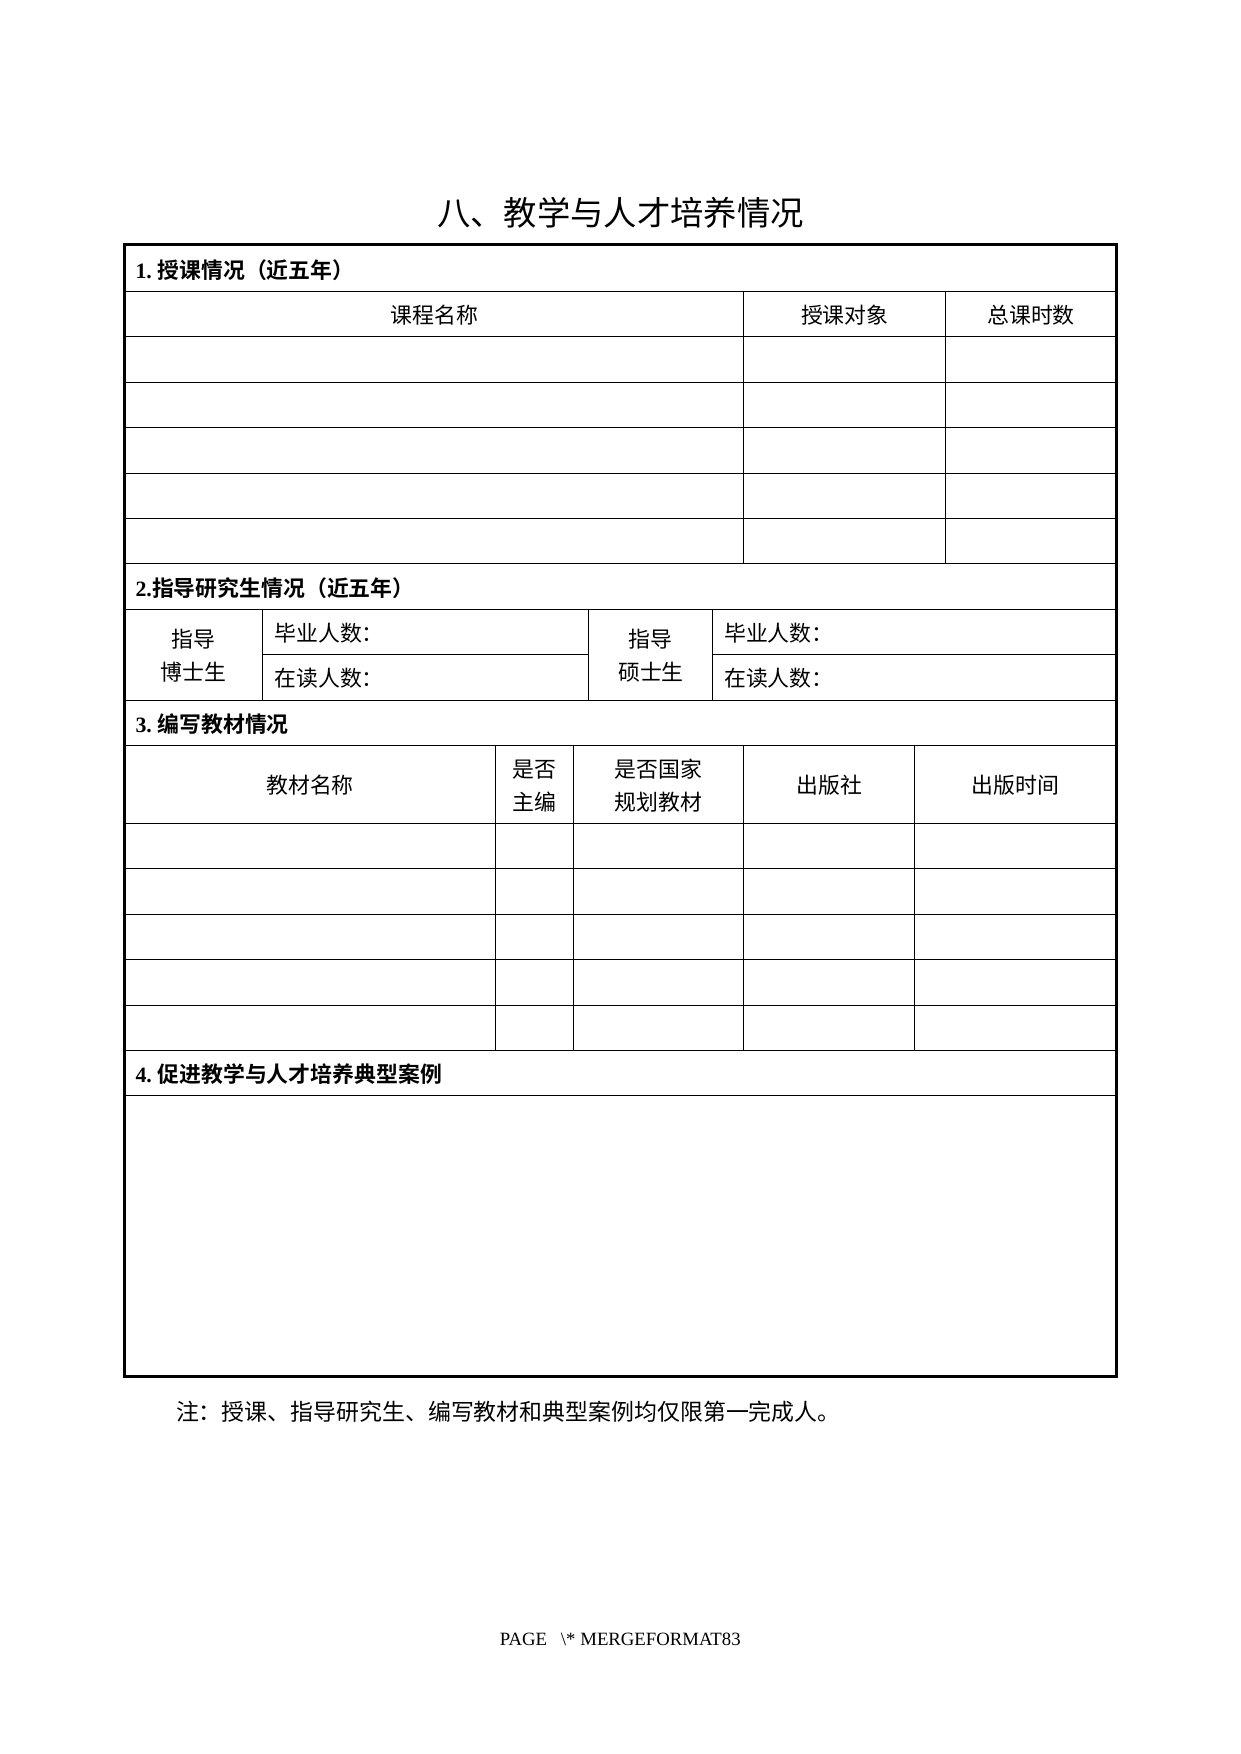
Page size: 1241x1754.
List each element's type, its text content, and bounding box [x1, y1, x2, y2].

table_cell [744, 337, 945, 382]
table_cell [915, 869, 1115, 914]
table_cell [126, 824, 495, 868]
table_cell [946, 474, 1115, 518]
table_cell [946, 383, 1115, 427]
table_cell 授课对象 [744, 292, 945, 336]
table_cell 指导 硕士生 [589, 610, 712, 699]
table_cell 是否国家 规划教材 [574, 746, 743, 823]
table_cell 出版时间 [915, 746, 1115, 823]
table_cell 课程名称 [126, 292, 743, 336]
table_cell [574, 1006, 743, 1050]
table_cell [126, 1006, 495, 1050]
table_cell [915, 1006, 1115, 1050]
table_cell [744, 824, 914, 868]
table_cell 出版社 [744, 746, 914, 823]
table_cell [126, 915, 495, 959]
table_cell 4. 促进教学与人才培养典型案例 [126, 1051, 1115, 1095]
table_cell 在读人数： [263, 655, 588, 699]
table_cell [946, 428, 1115, 472]
table_cell 毕业人数： [713, 610, 1115, 654]
table_cell [574, 960, 743, 1004]
table_cell 3. 编写教材情况 [126, 701, 1115, 745]
table_cell [126, 428, 743, 472]
table_cell 毕业人数： [263, 610, 588, 654]
table_cell 是否 主编 [496, 746, 573, 823]
table_cell 在读人数： [713, 655, 1115, 699]
table_cell [744, 474, 945, 518]
table_cell 总课时数 [946, 292, 1115, 336]
table_cell [744, 383, 945, 427]
table_cell [915, 960, 1115, 1004]
table_header 1. 授课情况（近五年） [126, 246, 1115, 291]
table_cell [744, 869, 914, 914]
table_cell [496, 1006, 573, 1050]
table_cell [946, 337, 1115, 382]
table_cell [496, 869, 573, 914]
subtitle 八、教学与人才培养情况 [130, 178, 1110, 243]
table_cell [744, 519, 945, 563]
table_cell [574, 824, 743, 868]
table_cell [126, 474, 743, 518]
table_cell [744, 960, 914, 1004]
table_cell [915, 824, 1115, 868]
table_cell [126, 960, 495, 1004]
table_cell [744, 915, 914, 959]
table_cell [496, 960, 573, 1004]
table_cell [126, 383, 743, 427]
table_cell [126, 519, 743, 563]
table_cell [574, 869, 743, 914]
table_cell [496, 824, 573, 868]
table_cell [744, 428, 945, 472]
table_cell 教材名称 [126, 746, 495, 823]
table_cell 2.指导研究生情况（近五年） [126, 564, 1115, 609]
table_cell [126, 869, 495, 914]
table_cell [496, 915, 573, 959]
table_cell 指导 博士生 [126, 610, 262, 699]
table_cell [126, 1096, 1115, 1374]
text 注：授课、指导研究生、编写教材和典型案例均仅限第一完成人。 [130, 1378, 1110, 1443]
table_cell [946, 519, 1115, 563]
table_cell [574, 915, 743, 959]
table_cell [126, 337, 743, 382]
table_cell [744, 1006, 914, 1050]
table_cell [915, 915, 1115, 959]
